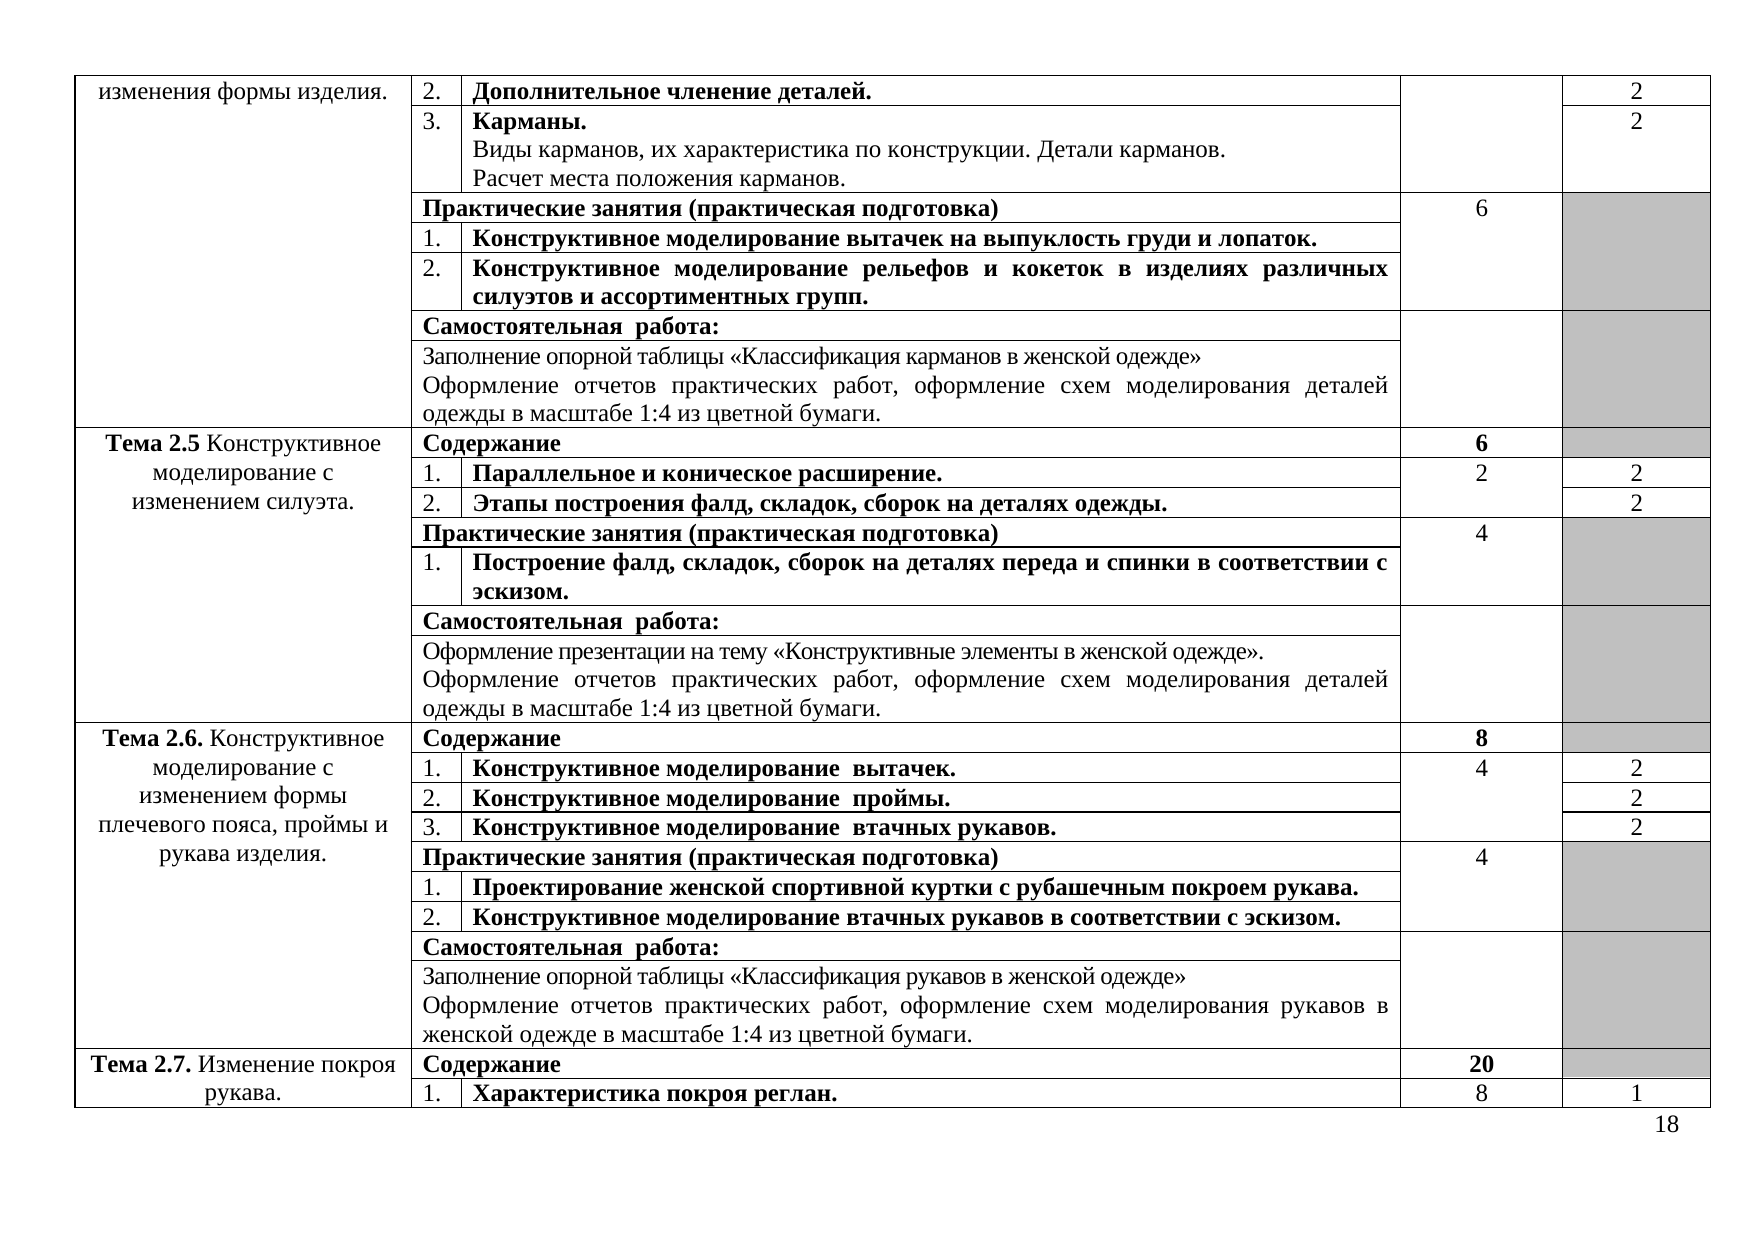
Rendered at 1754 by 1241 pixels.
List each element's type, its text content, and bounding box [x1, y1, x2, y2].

table_cell [1563, 311, 1710, 427]
table_cell Тема 2.5 Конструктивное моделирование с изменением силуэта. [76, 428, 411, 722]
table_cell [1401, 932, 1562, 1048]
table_cell 2 [1563, 76, 1710, 105]
table_cell 2 [1563, 813, 1710, 841]
table_cell Построение фалд, складок, сборок на деталях переда и спинки в соответствии с эскизом. [462, 548, 1400, 605]
table_cell 4 [1401, 842, 1562, 931]
table_cell 2. [412, 76, 461, 105]
table_cell Содержание [412, 1049, 1400, 1077]
table_cell Заполнение опорной таблицы «Классификация карманов в женской одежде» Оформление отчетов практических работ, оформление схем моделирования деталей одежды в масштабе 1:4 из цветной бумаги. [412, 341, 1400, 427]
table_cell Самостоятельная работа: [412, 311, 1400, 340]
table_cell 4 [1401, 753, 1562, 841]
table_cell 2 [1563, 458, 1710, 487]
table_cell [1401, 311, 1562, 427]
table_cell Самостоятельная работа: [412, 932, 1400, 960]
table_cell 1. [412, 223, 461, 252]
table_cell Конструктивное моделирование втачных рукавов в соответствии с эскизом. [462, 902, 1400, 931]
table_cell Практические занятия (практическая подготовка) [412, 842, 1400, 871]
table_cell 2 [1563, 106, 1710, 192]
table_cell 2. [412, 902, 461, 931]
table_cell Конструктивное моделирование втачных рукавов. [462, 813, 1400, 841]
table_cell 1. [412, 548, 461, 605]
table_cell 1. [412, 458, 461, 487]
table_cell Заполнение опорной таблицы «Классификация рукавов в женской одежде» Оформление отчетов практических работ, оформление схем моделирования рукавов в женской одежде в масштабе 1:4 из цветной бумаги. [412, 961, 1400, 1048]
table_cell 3. [412, 813, 461, 841]
table_cell [1563, 428, 1710, 457]
table_cell 6 [1401, 193, 1562, 310]
table_cell Содержание [412, 723, 1400, 752]
table_cell Конструктивное моделирование проймы. [462, 783, 1400, 811]
table_cell Тема 2.6. Конструктивное моделирование с изменением формы плечевого пояса, проймы и рукава изделия. [76, 723, 411, 1048]
table_cell Конструктивное моделирование вытачек на выпуклость груди и лопаток. [462, 223, 1400, 252]
table_cell Практические занятия (практическая подготовка) [412, 193, 1400, 222]
table_cell 2 [1563, 488, 1710, 517]
table_cell 2. [412, 488, 461, 517]
table_cell Дополнительное членение деталей. [462, 76, 1400, 105]
table_cell Этапы построения фалд, складок, сборок на деталях одежды. [462, 488, 1400, 517]
table_cell Самостоятельная работа: [412, 606, 1400, 635]
table_cell Характеристика покроя реглан. [462, 1079, 1400, 1107]
table_cell Практические занятия (практическая подготовка) [412, 518, 1400, 546]
table_cell 1. [412, 872, 461, 901]
table_cell [1563, 606, 1710, 722]
table_cell Тема 2.7. Изменение покроя рукава. [76, 1049, 411, 1107]
table_cell 4 [1401, 518, 1562, 605]
table_cell 8 [1401, 723, 1562, 752]
table_cell Содержание [412, 428, 1400, 457]
table_cell [1563, 518, 1710, 605]
table_cell 2. [412, 783, 461, 811]
table_cell Конструктивное моделирование вытачек. [462, 753, 1400, 782]
table_cell Конструктивное моделирование рельефов и кокеток в изделиях различных силуэтов и ассортиментных групп. [462, 253, 1400, 310]
table_cell [1563, 193, 1710, 310]
table_cell [1401, 606, 1562, 722]
table_cell 4 [1401, 76, 1562, 192]
table_cell Проектирование женской спортивной куртки с рубашечным покроем рукава. [462, 872, 1400, 901]
table_cell [1563, 842, 1710, 931]
table_cell 8 [1401, 1079, 1562, 1107]
table_cell 20 [1401, 1049, 1562, 1077]
table_cell [1563, 723, 1710, 752]
table_cell 2 [1563, 753, 1710, 782]
table_cell 3. [412, 106, 461, 192]
table_cell 6 [1401, 428, 1562, 457]
table_cell [1563, 932, 1710, 1048]
table_cell 1. [412, 753, 461, 782]
table_cell 1 [1563, 1079, 1710, 1107]
table_cell Оформление презентации на тему «Конструктивные элементы в женской одежде». Оформление отчетов практических работ, оформление схем моделирования деталей одежды в масштабе 1:4 из цветной бумаги. [412, 636, 1400, 722]
table_cell 2. [412, 253, 461, 310]
table_cell 1. [412, 1079, 461, 1107]
table_cell Параллельное и коническое расширение. [462, 458, 1400, 487]
table_cell [1563, 1049, 1710, 1077]
table_cell 2 [1401, 458, 1562, 517]
table_cell Карманы. Виды карманов, их характеристика по конструкции. Детали карманов. Расчет места положения карманов. [462, 106, 1400, 192]
table_cell 2 [1563, 783, 1710, 811]
